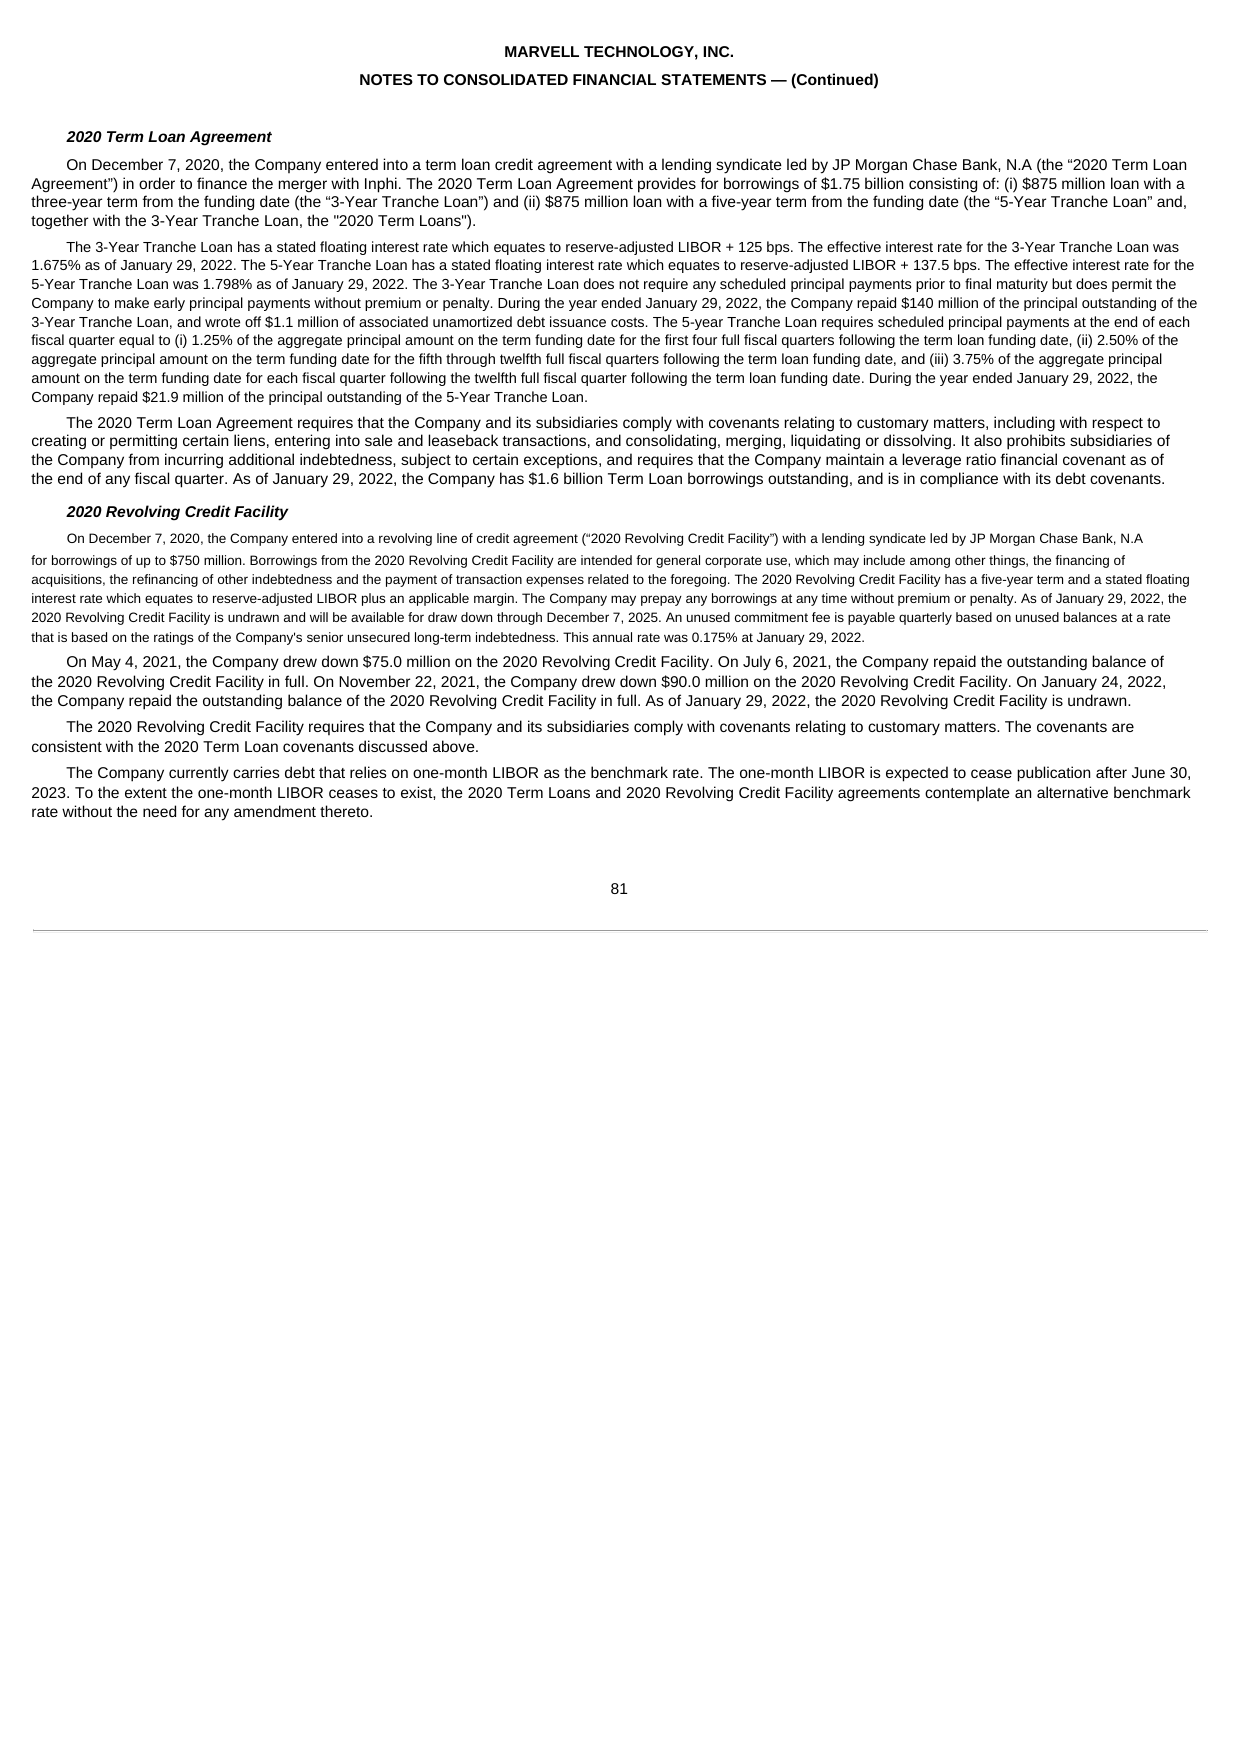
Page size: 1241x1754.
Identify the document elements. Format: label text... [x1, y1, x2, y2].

text The 3-Year Tranche Loan has a stated floating interest rate which equates to reserve-adjusted LIBOR + 125 bps. The effective interest rate for the 3-Year Tranche Loan was 1.675% as of January 29, 2022. The 5-Year Tranche Loan has a stated floating interest rate which equates to reserve-adjusted LIBOR + 137.5 bps. The effective interest rate for the 5-Year Tranche Loan was 1.798% as of January 29, 2022. The 3-Year Tranche Loan does not require any scheduled principal payments prior to final maturity but does permit the Company to make early principal payments without premium or penalty. During the year ended January 29, 2022, the Company repaid $140 million of the principal outstanding of the 3-Year Tranche Loan, and wrote off $1.1 million of associated unamortized debt issuance costs. The 5-year Tranche Loan requires scheduled principal payments at the end of each fiscal quarter equal to (i) 1.25% of the aggregate principal amount on the term funding date for the first four full fiscal quarters following the term loan funding date, (ii) 2.50% of the aggregate principal amount on the term funding date for the fifth through twelfth full fiscal quarters following the term loan funding date, and (iii) 3.75% of the aggregate principal amount on the term funding date for each fiscal quarter following the twelfth full fiscal quarter following the term loan funding date. During the year ended January 29, 2022, the Company repaid $21.9 million of the principal outstanding of the 5-Year Tranche Loan. [31, 238, 1205, 405]
text On December 7, 2020, the Company entered into a term loan credit agreement with a lending syndicate led by JP Morgan Chase Bank, N.A (the “2020 Term Loan Agreement”) in order to finance the merger with Inphi. The 2020 Term Loan Agreement provides for borrowings of $1.75 billion consisting of: (i) $875 million loan with a three-year term from the funding date (the “3-Year Tranche Loan”) and (ii) $875 million loan with a five-year term from the funding date (the “5-Year Tranche Loan” and, together with the 3-Year Tranche Loan, the "2020 Term Loans"). [31, 156, 1205, 230]
text NOTES TO CONSOLIDATED FINANCIAL STATEMENTS — (Continued) [31, 71, 1207, 89]
text MARVELL TECHNOLOGY, INC. [31, 43, 1207, 61]
text The 2020 Term Loan Agreement requires that the Company and its subsidiaries comply with covenants relating to customary matters, including with respect to creating or permitting certain liens, entering into sale and leaseback transactions, and consolidating, merging, liquidating or dissolving. It also prohibits subsidiaries of the Company from incurring additional indebtedness, subject to certain exceptions, and requires that the Company maintain a leverage ratio financial covenant as of the end of any fiscal quarter. As of January 29, 2022, the Company has $1.6 billion Term Loan borrowings outstanding, and is in compliance with its debt covenants. [31, 413, 1186, 488]
text 81 [31, 879, 1207, 898]
text On May 4, 2021, the Company drew down $75.0 million on the 2020 Revolving Credit Facility. On July 6, 2021, the Company repaid the outstanding balance of the 2020 Revolving Credit Facility in full. On November 22, 2021, the Company drew down $90.0 million on the 2020 Revolving Credit Facility. On January 24, 2022, the Company repaid the outstanding balance of the 2020 Revolving Credit Facility in full. As of January 29, 2022, the 2020 Revolving Credit Facility is undrawn. [31, 653, 1184, 709]
text On December 7, 2020, the Company entered into a revolving line of credit agreement (“2020 Revolving Credit Facility”) with a lending syndicate led by JP Morgan Chase Bank, N.A [67, 531, 1205, 546]
text 2020 Revolving Credit Facility [67, 503, 1205, 521]
text for borrowings of up to $750 million. Borrowings from the 2020 Revolving Credit Facility are intended for general corporate use, which may include among other things, the financing of acquisitions, the refinancing of other indebtedness and the payment of transaction expenses related to the foregoing. The 2020 Revolving Credit Facility has a five-year term and a stated floating interest rate which equates to reserve-adjusted LIBOR plus an applicable margin. The Company may prepay any borrowings at any time without premium or penalty. As of January 29, 2022, the 2020 Revolving Credit Facility is undrawn and will be available for draw down through December 7, 2025. An unused commitment fee is payable quarterly based on unused balances at a rate that is based on the ratings of the Company's senior unsecured long-term indebtedness. This annual rate was 0.175% at January 29, 2022. [31, 553, 1192, 645]
text The Company currently carries debt that relies on one-month LIBOR as the benchmark rate. The one-month LIBOR is expected to cease publication after June 30, 2023. To the extent the one-month LIBOR ceases to exist, the 2020 Term Loans and 2020 Revolving Credit Facility agreements contemplate an alternative benchmark rate without the need for any amendment thereto. [31, 764, 1194, 821]
text The 2020 Revolving Credit Facility requires that the Company and its subsidiaries comply with covenants relating to customary matters. The covenants are consistent with the 2020 Term Loan covenants discussed above. [31, 718, 1178, 756]
text 2020 Term Loan Agreement [67, 128, 1205, 146]
picture [30, 927, 1209, 934]
